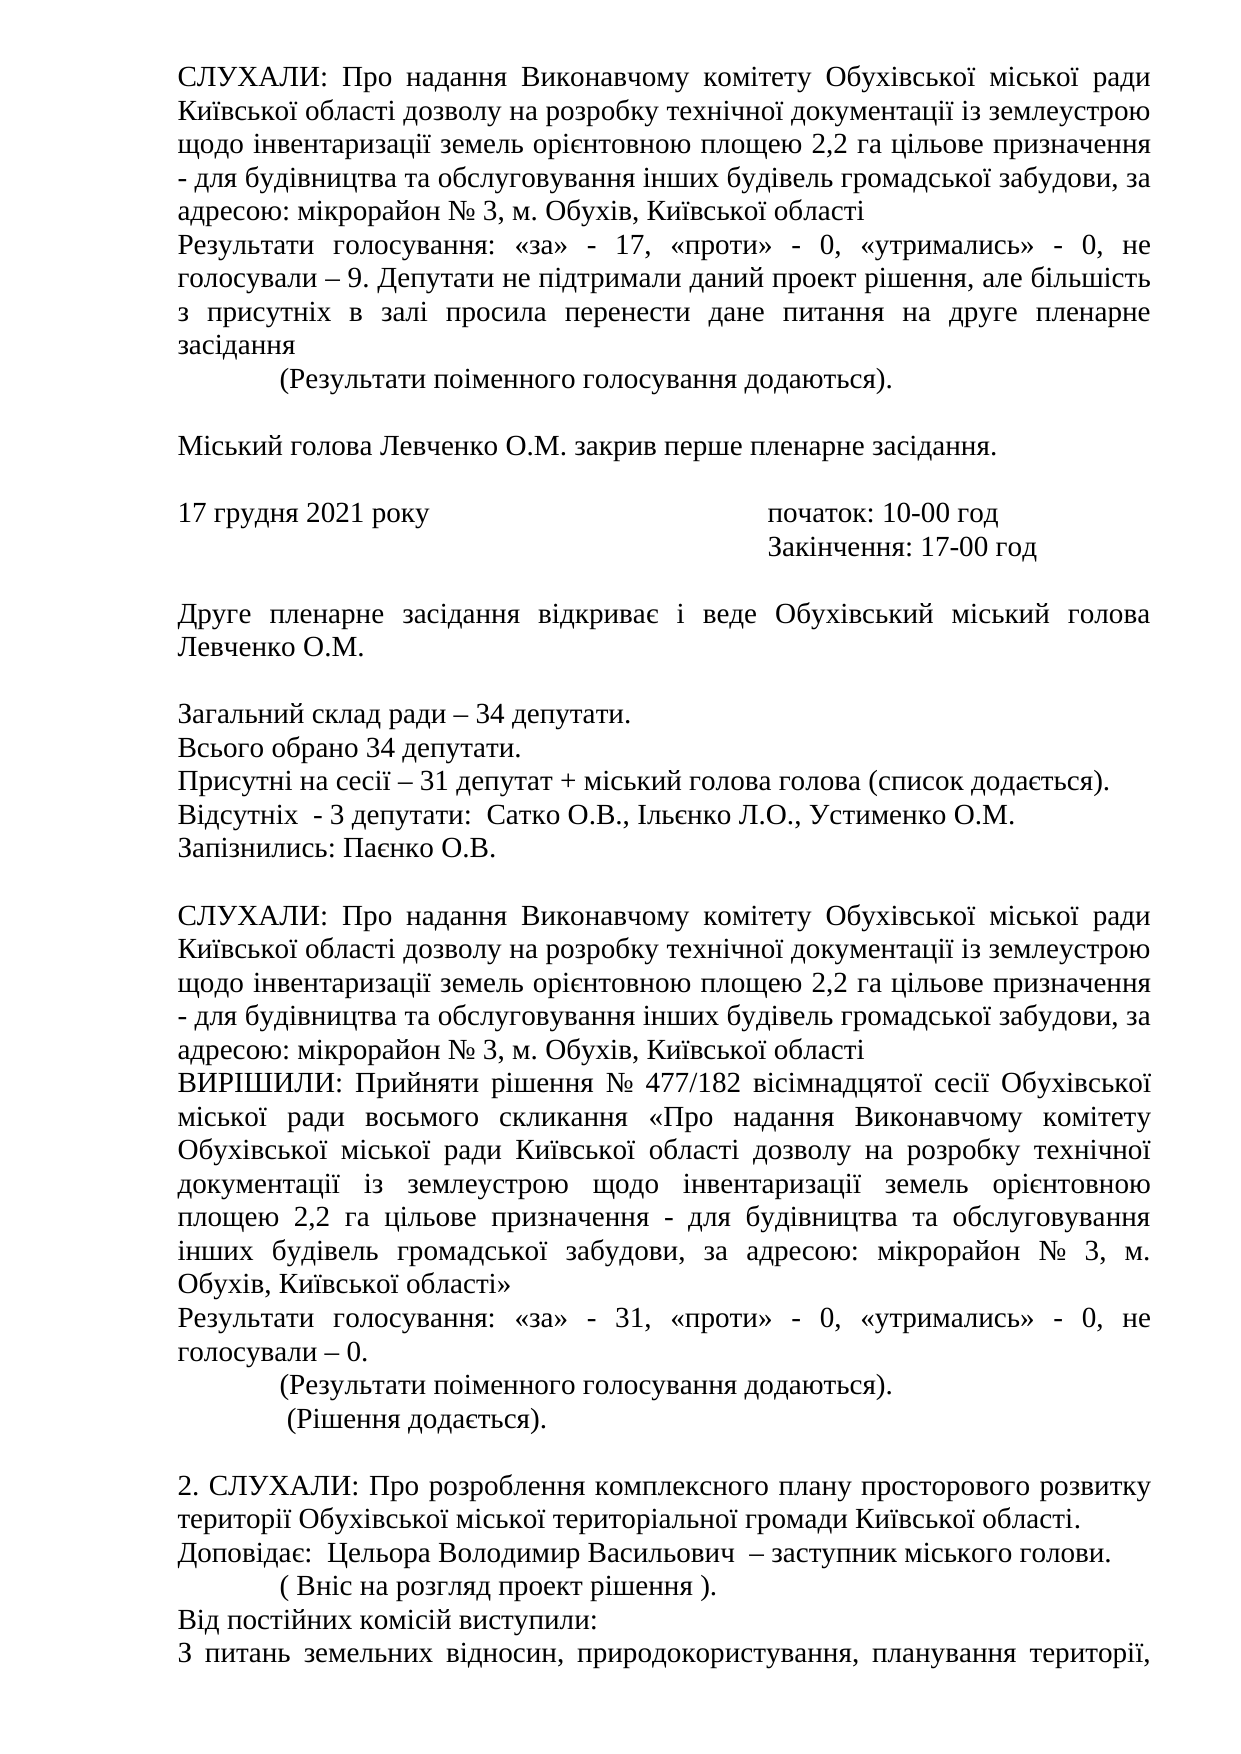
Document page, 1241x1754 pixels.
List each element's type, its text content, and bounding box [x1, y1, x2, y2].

text Запізнились: Паєнко О.В. [177, 831, 1152, 864]
text 17 грудня 2021 року початок: 10-00 год [177, 495, 1152, 529]
subtitle Результати голосування: «за» - 31, «проти» - 0, «утримались» - 0, не голосували – 0. [177, 1300, 1152, 1367]
text СЛУХАЛИ: Про надання Виконавчому комітету Обухівської міської ради Київської області дозволу на розробку технічної документації із землеустрою щодо інвентаризації земель орієнтовною площею 2,2 га цільове призначення - для будівництва та обслуговування інших будівель громадської забудови, за адресою: мікрорайон № 3, м. Обухів, Київської області [177, 898, 1152, 1065]
subtitle (Результати поіменного голосування додаються). [177, 1367, 1152, 1401]
text Міський голова Левченко О.М. закрив перше пленарне засідання. [177, 428, 1152, 462]
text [177, 1636, 1152, 1669]
text Закінчення: 17-00 год [177, 529, 1152, 562]
text 2. СЛУХАЛИ: Про розроблення комплексного плану просторового розвитку території Обухівської міської територіальної громади Київської області. [177, 1468, 1152, 1535]
text Друге пленарне засідання відкриває і веде Обухівський міський голова Левченко О.М. [177, 596, 1152, 663]
subtitle Результати голосування: «за» - 17, «проти» - 0, «утримались» - 0, не голосували – 9. Депутати не підтримали даний проект рішення, але більшість з присутніх в залі просила перенести дане питання на друге пленарне засідання [177, 227, 1152, 361]
text Присутні на сесії – 31 депутат + міський голова голова (список додається). [177, 763, 1152, 797]
text Відсутніх - 3 депутати: Сатко О.В., Ільєнко Л.О., Устименко О.М. [177, 797, 1152, 831]
subtitle (Рішення додається). [177, 1401, 1152, 1434]
text ВИРІШИЛИ: Прийняти рішення № 477/182 вісімнадцятої сесії Обухівської міської ради восьмого скликання «Про надання Виконавчому комітету Обухівської міської ради Київської області дозволу на розробку технічної документації із землеустрою щодо інвентаризації земель орієнтовною площею 2,2 га цільове призначення - для будівництва та обслуговування інших будівель громадської забудови, за адресою: мікрорайон № 3, м. Обухів, Київської області» [177, 1065, 1152, 1300]
subtitle Від постійних комісій виступили: [177, 1602, 1152, 1636]
text Загальний склад ради – 34 депутати. [177, 696, 1152, 730]
text СЛУХАЛИ: Про надання Виконавчому комітету Обухівської міської ради Київської області дозволу на розробку технічної документації із землеустрою щодо інвентаризації земель орієнтовною площею 2,2 га цільове призначення - для будівництва та обслуговування інших будівель громадської забудови, за адресою: мікрорайон № 3, м. Обухів, Київської області [177, 59, 1152, 227]
subtitle (Результати поіменного голосування додаються). [177, 361, 1152, 394]
text Всього обрано 34 депутати. [177, 730, 1152, 763]
text ( Вніс на розгляд проект рішення ). [177, 1568, 1152, 1602]
text Доповідає: Цельора Володимир Васильович – заступник міського голови. [177, 1535, 1152, 1568]
